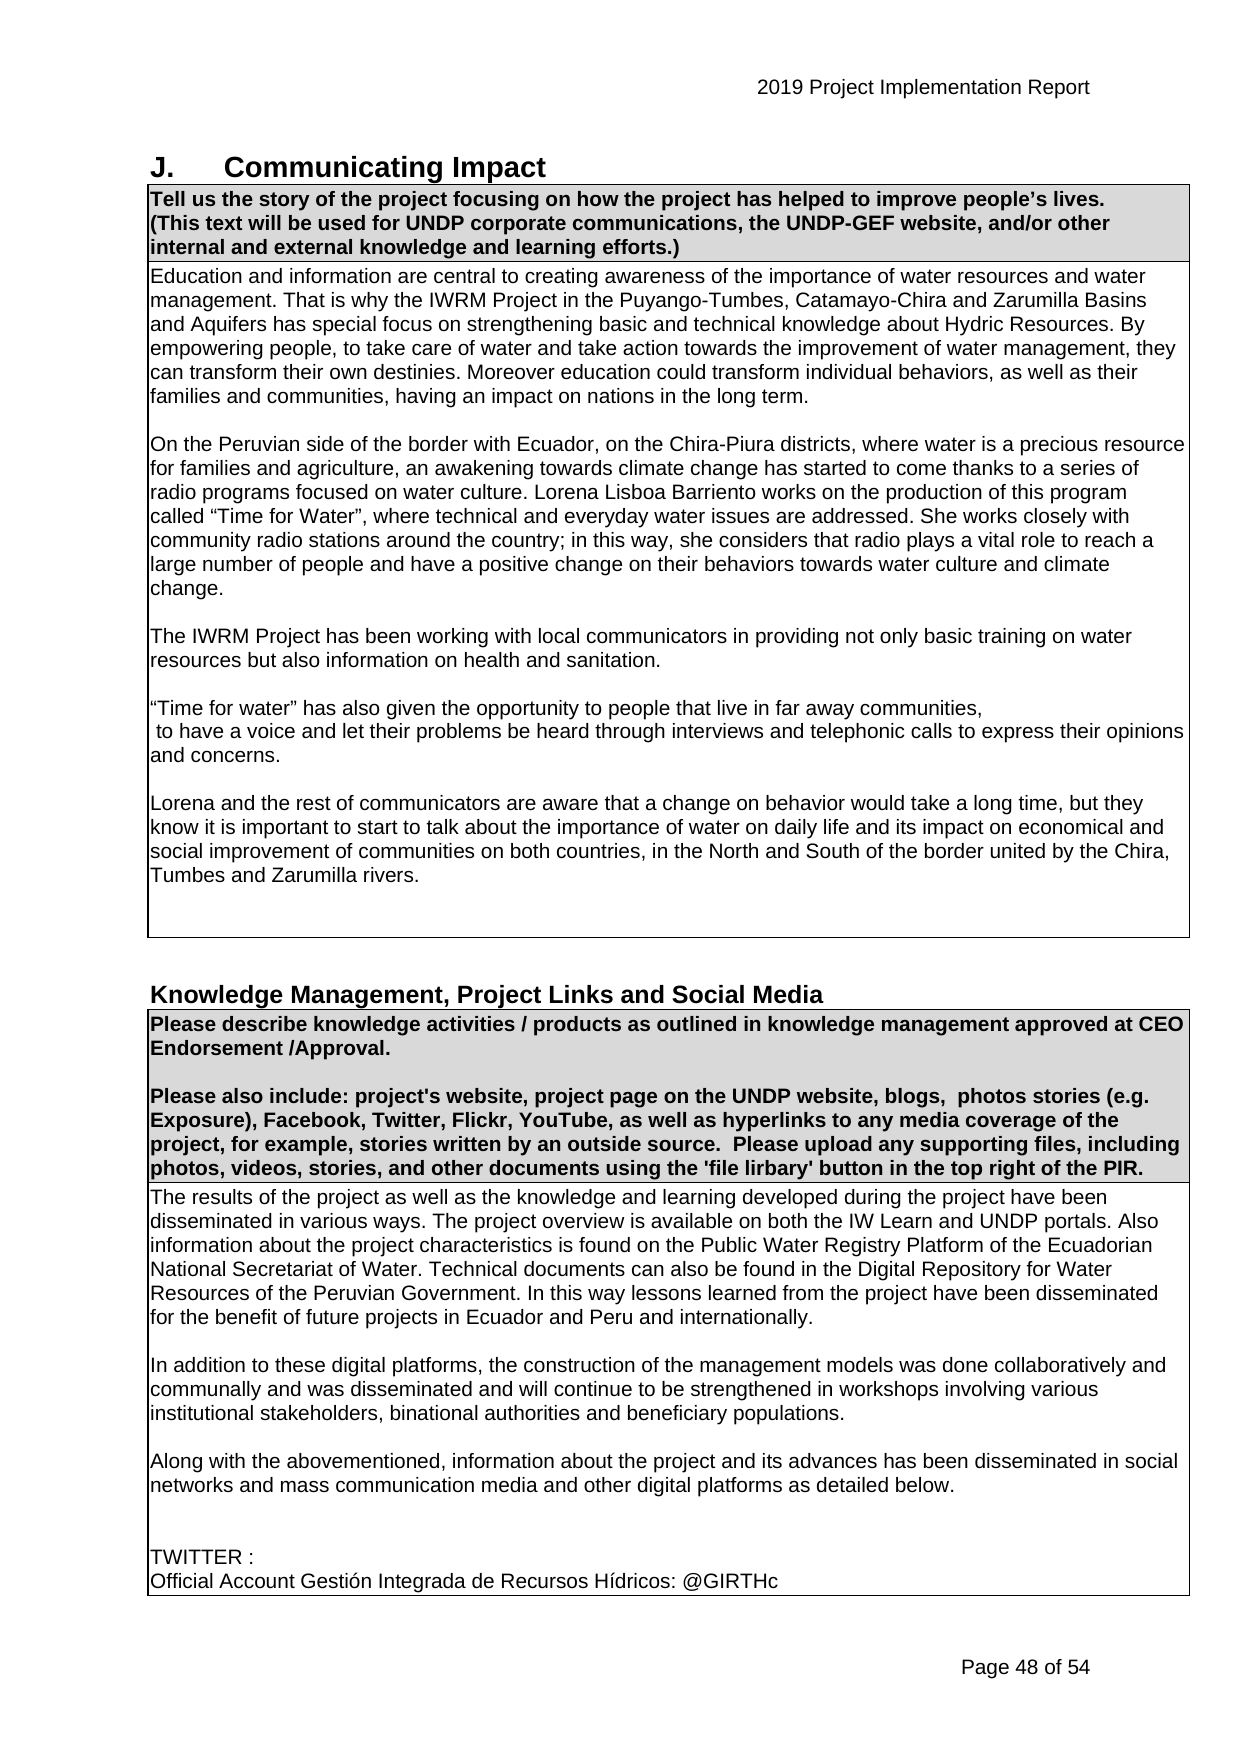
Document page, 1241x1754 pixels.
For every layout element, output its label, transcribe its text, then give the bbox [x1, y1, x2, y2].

table_header Tell us the story of the project focusing on how the project has helped to improve people’s lives. (This text will be used for UNDP corporate communications, the UNDP-GEF website, and/or other internal and external knowledge and learning efforts.) [149, 185, 1189, 261]
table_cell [149, 1183, 1189, 1594]
subtitle Communicating Impact [150, 150, 1090, 183]
table_header Please describe knowledge activities / products as outlined in knowledge management approved at CEO Endorsement /Approval. Please also include: project's website, project page on the UNDP website, blogs, photos stories (e.g. Exposure), Facebook, Twitter, Flickr, YouTube, as well as hyperlinks to any media coverage of the project, for example, stories written by an outside source. Please upload any supporting files, including photos, videos, stories, and other documents using the 'file lirbary' button in the top right of the PIR. [149, 1010, 1189, 1182]
table_cell Education and information are central to creating awareness of the importance of water resources and water management. That is why the IWRM Project in the Puyango-Tumbes, Catamayo-Chira and Zarumilla Basins and Aquifers has special focus on strengthening basic and technical knowledge about Hydric Resources. By empowering people, to take care of water and take action towards the improvement of water management, they can transform their own destinies. Moreover education could transform individual behaviors, as well as their families and communities, having an impact on nations in the long term. On the Peruvian side of the border with Ecuador, on the Chira-Piura districts, where water is a precious resource for families and agriculture, an awakening towards climate change has started to come thanks to a series of radio programs focused on water culture. Lorena Lisboa Barriento works on the production of this program called “Time for Water”, where technical and everyday water issues are addressed. She works closely with community radio stations around the country; in this way, she considers that radio plays a vital role to reach a large number of people and have a positive change on their behaviors towards water culture and climate change. The IWRM Project has been working with local communicators in providing not only basic training on water resources but also information on health and sanitation. “Time for water” has also given the opportunity to people that live in far away communities, to have a voice and let their problems be heard through interviews and telephonic calls to express their opinions and concerns. Lorena and the rest of communicators are aware that a change on behavior would take a long time, but they know it is important to start to talk about the importance of water on daily life and its impact on economical and social improvement of communities on both countries, in the North and South of the border united by the Chira, Tumbes and Zarumilla rivers. [149, 262, 1189, 937]
text Knowledge Management, Project Links and Social Media [150, 980, 1090, 1009]
